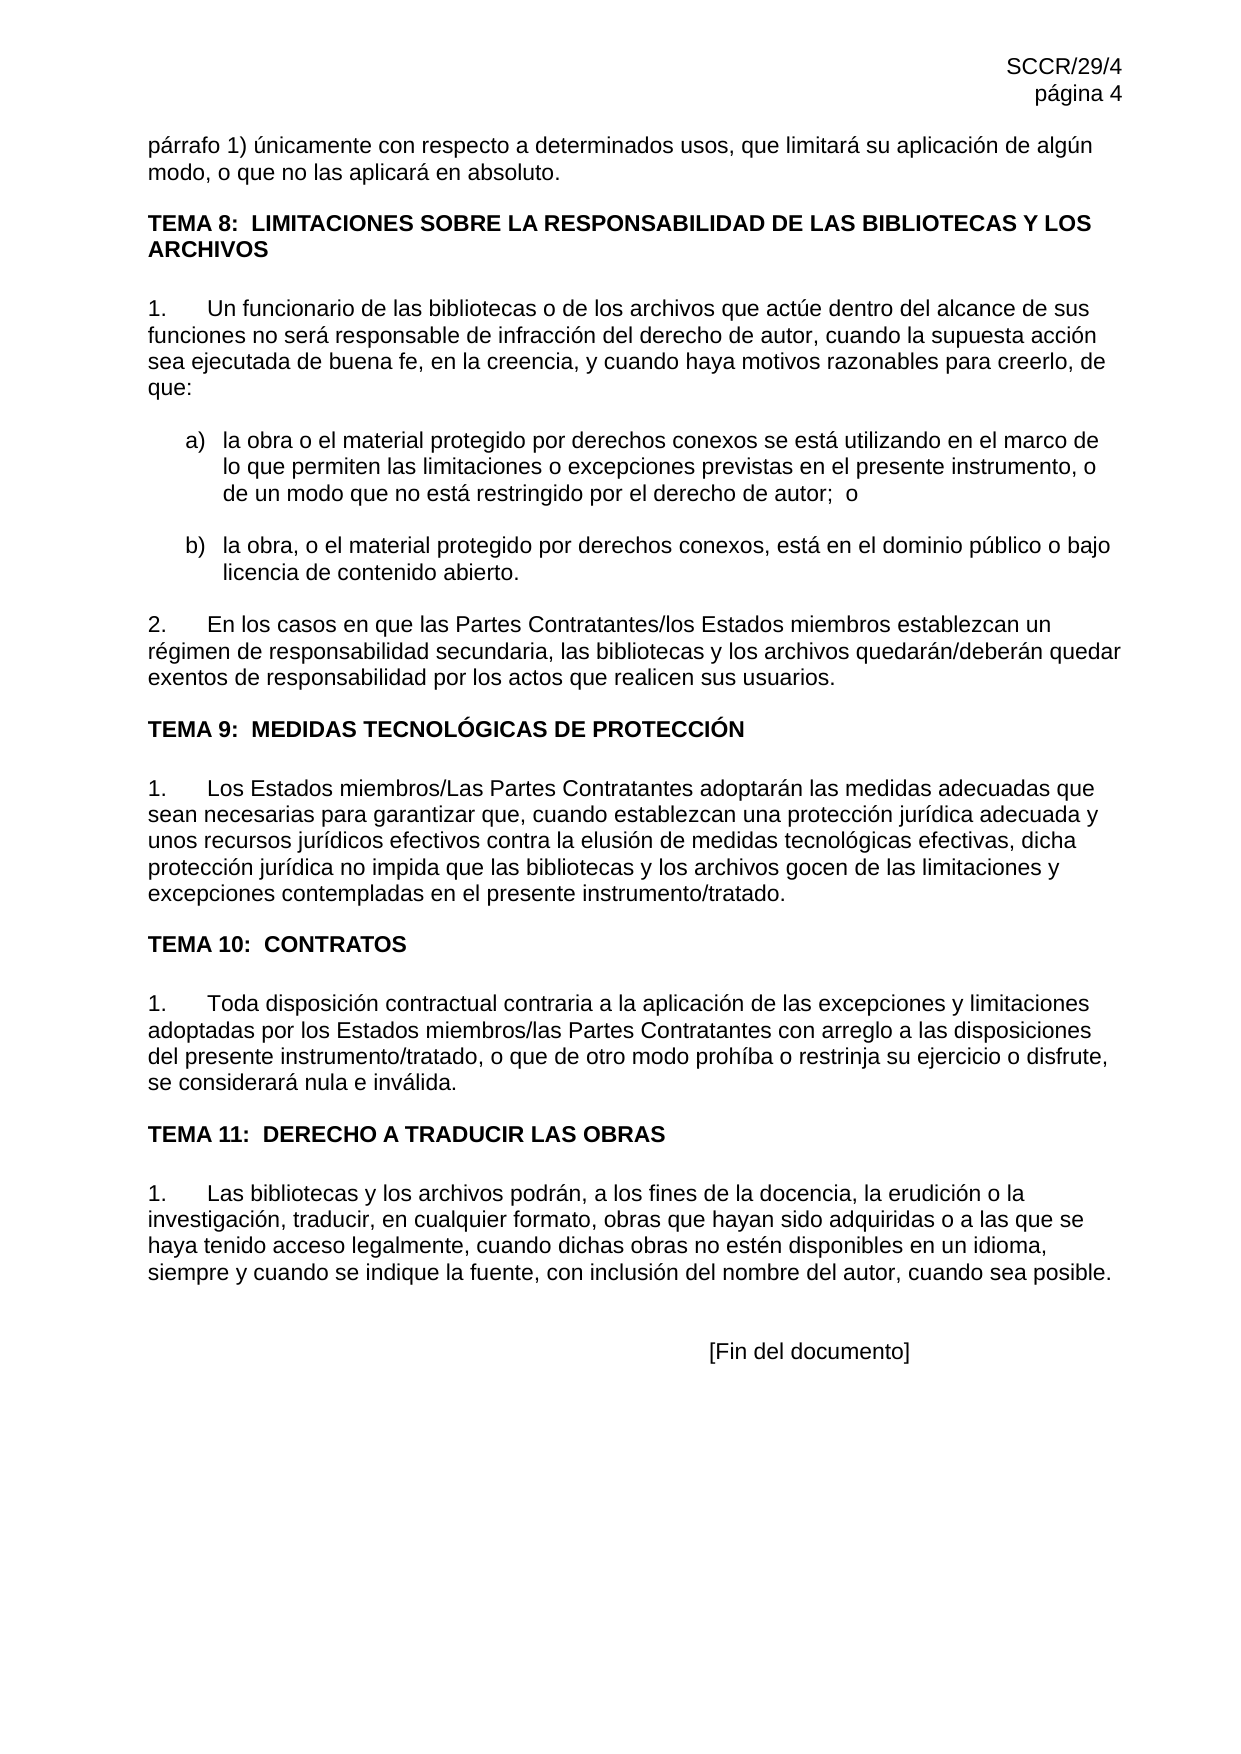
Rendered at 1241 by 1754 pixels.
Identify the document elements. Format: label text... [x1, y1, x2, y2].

list la obra, o el material protegido por derechos conexos, está en el dominio público o bajo licencia de contenido abierto. [185, 532, 1122, 585]
text [Fin del documento] [709, 1338, 1122, 1364]
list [148, 132, 1122, 185]
list En los casos en que las Partes Contratantes/los Estados miembros establezcan un régimen de responsabilidad secundaria, las bibliotecas y los archivos quedarán/deberán quedar exentos de responsabilidad por los actos que realicen sus usuarios. [148, 611, 1122, 691]
list la obra o el material protegido por derechos conexos se está utilizando en el marco de lo que permiten las limitaciones o excepciones previstas en el presente instrumento, o de un modo que no está restringido por el derecho de autor; o [185, 427, 1122, 506]
list Toda disposición contractual contraria a la aplicación de las excepciones y limitaciones adoptadas por los Estados miembros/las Partes Contratantes con arreglo a las disposiciones del presente instrumento/tratado, o que de otro modo prohíba o restrinja su ejercicio o disfrute, se considerará nula e inválida. [148, 990, 1122, 1096]
list Los Estados miembros/Las Partes Contratantes adoptarán las medidas adecuadas que sean necesarias para garantizar que, cuando establezcan una protección jurídica adecuada y unos recursos jurídicos efectivos contra la elusión de medidas tecnológicas efectivas, dicha protección jurídica no impida que las bibliotecas y los archivos gocen de las limitaciones y excepciones contempladas en el presente instrumento/tratado. [148, 774, 1122, 906]
subtitle TEMA 8: LIMITACIONES SOBRE LA RESPONSABILIDAD DE LAS BIBLIOTECAS Y LOS ARCHIVOS [148, 210, 1122, 263]
list Un funcionario de las bibliotecas o de los archivos que actúe dentro del alcance de sus funciones no será responsable de infracción del derecho de autor, cuando la supuesta acción sea ejecutada de buena fe, en la creencia, y cuando haya motivos razonables para creerlo, de que: [148, 295, 1122, 401]
subtitle TEMA 11: DERECHO A TRADUCIR LAS OBRAS [148, 1121, 1122, 1147]
subtitle TEMA 10: CONTRATOS [148, 931, 1122, 958]
subtitle TEMA 9: MEDIDAS TECNOLÓGICAS DE PROTECCIÓN [148, 716, 1122, 742]
list Las bibliotecas y los archivos podrán, a los fines de la docencia, la erudición o la investigación, traducir, en cualquier formato, obras que hayan sido adquiridas o a las que se haya tenido acceso legalmente, cuando dichas obras no estén disponibles en un idioma, siempre y cuando se indique la fuente, con inclusión del nombre del autor, cuando sea posible. [148, 1179, 1122, 1285]
